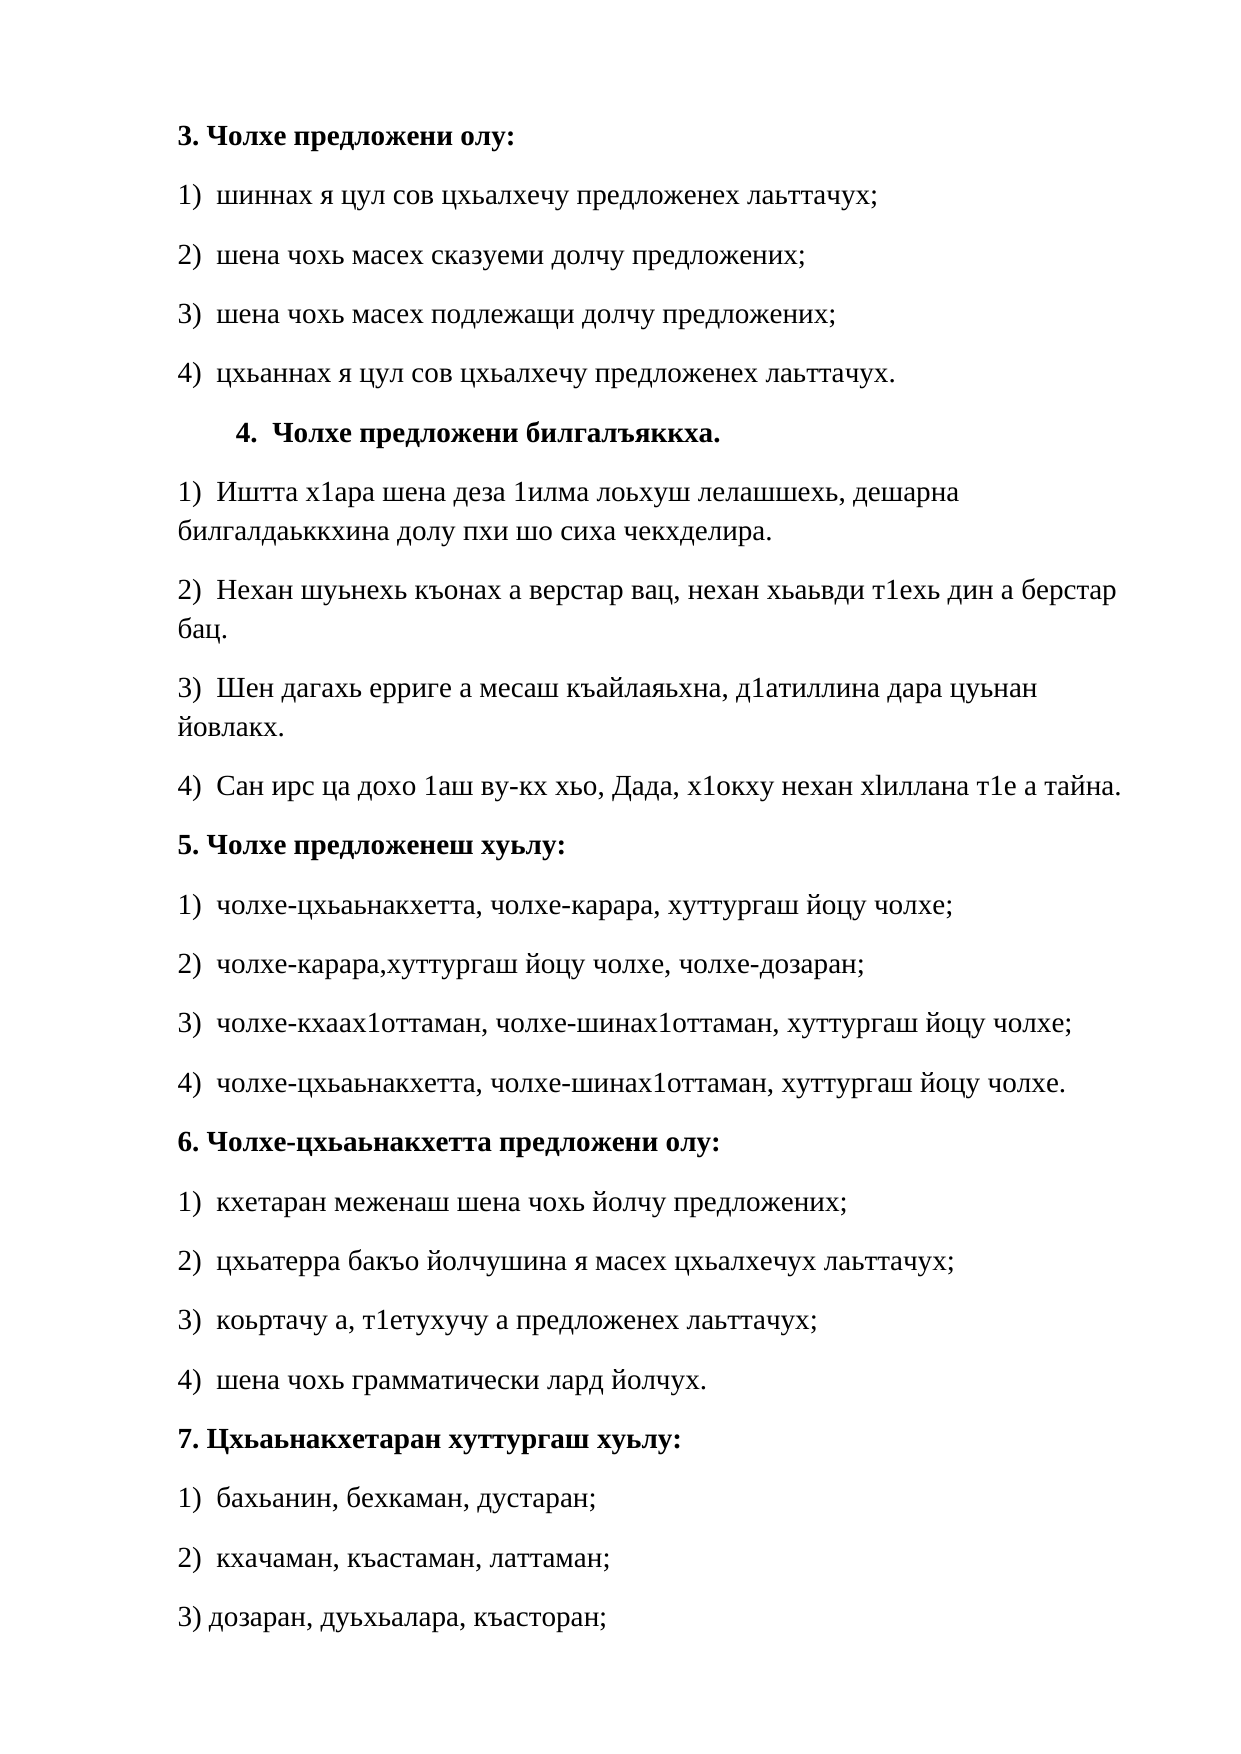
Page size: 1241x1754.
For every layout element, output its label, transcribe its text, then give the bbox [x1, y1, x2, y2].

text 4) шена чохь грамматически лард йолчух. [177, 1362, 1152, 1395]
text 3) коьртачу а, т1етухучу а предложенех лаьттачух; [177, 1302, 1152, 1336]
text 4) цхьаннах я цул сов цхьалхечу предложенех лаьттачух. [177, 356, 1152, 389]
text 1) бахьанин, бехкаман, дустаран; [177, 1481, 1152, 1514]
text 1) Иштта х1ара шена деза 1илма лоьхуш лелашшехь, дешарна билгалдаьккхина долу пхи шо сиха чекхделира. [177, 474, 1152, 546]
text 3) шена чохь масех подлежащи долчу предложених; [177, 296, 1152, 330]
text 3) чолхе-кхаах1оттаман, чолхе-шинах1оттаман, хуттургаш йоцу чолхе; [177, 1006, 1152, 1039]
text 7. Цхьаьнакхетаран хуттургаш хуьлу: [177, 1421, 1152, 1455]
text 2) кхачаман, къастаман, латтаман; [177, 1540, 1152, 1573]
text 1) чолхе-цхьаьнакхетта, чолхе-карара, хуттургаш йоцу чолхе; [177, 887, 1152, 920]
text 3) Шен дагахь ерриге а месаш къайлаяьхна, д1атиллина дара цуьнан йовлакх. [177, 670, 1152, 742]
text 1) шиннах я цул сов цхьалхечу предложенех лаьттачух; [177, 177, 1152, 211]
text 2) цхьатерра бакъо йолчушина я масех цхьалхечух лаьттачух; [177, 1243, 1152, 1277]
text 1) кхетаран меженаш шена чохь йолчу предложених; [177, 1184, 1152, 1217]
text 6. Чолхе-цхьаьнакхетта предложени олу: [177, 1124, 1152, 1158]
text 4) Сан ирс ца дохо 1аш ву-кх хьо, Дада, х1окху нехан хlиллана т1е а тайна. [177, 768, 1152, 802]
text 5. Чолхе предложенеш хуьлу: [177, 827, 1152, 861]
text 2) Нехан шуьнехь къонах а верстар вац, нехан хьаьвди т1ехь дин а берстар бац. [177, 572, 1152, 644]
text 2) чолхе-карара,хуттургаш йоцу чолхе, чолхе-дозаран; [177, 946, 1152, 980]
text 4. Чолхе предложени билгалъяккха. [177, 415, 1152, 448]
text 4) чолхе-цхьаьнакхетта, чолхе-шинах1оттаман, хуттургаш йоцу чолхе. [177, 1065, 1152, 1098]
text 3) дозаран, дуьхьалара, къасторан; [177, 1599, 1152, 1633]
text 2) шена чохь масех сказуеми долчу предложених; [177, 237, 1152, 270]
text 3. Чолхе предложени олу: [177, 118, 1152, 152]
